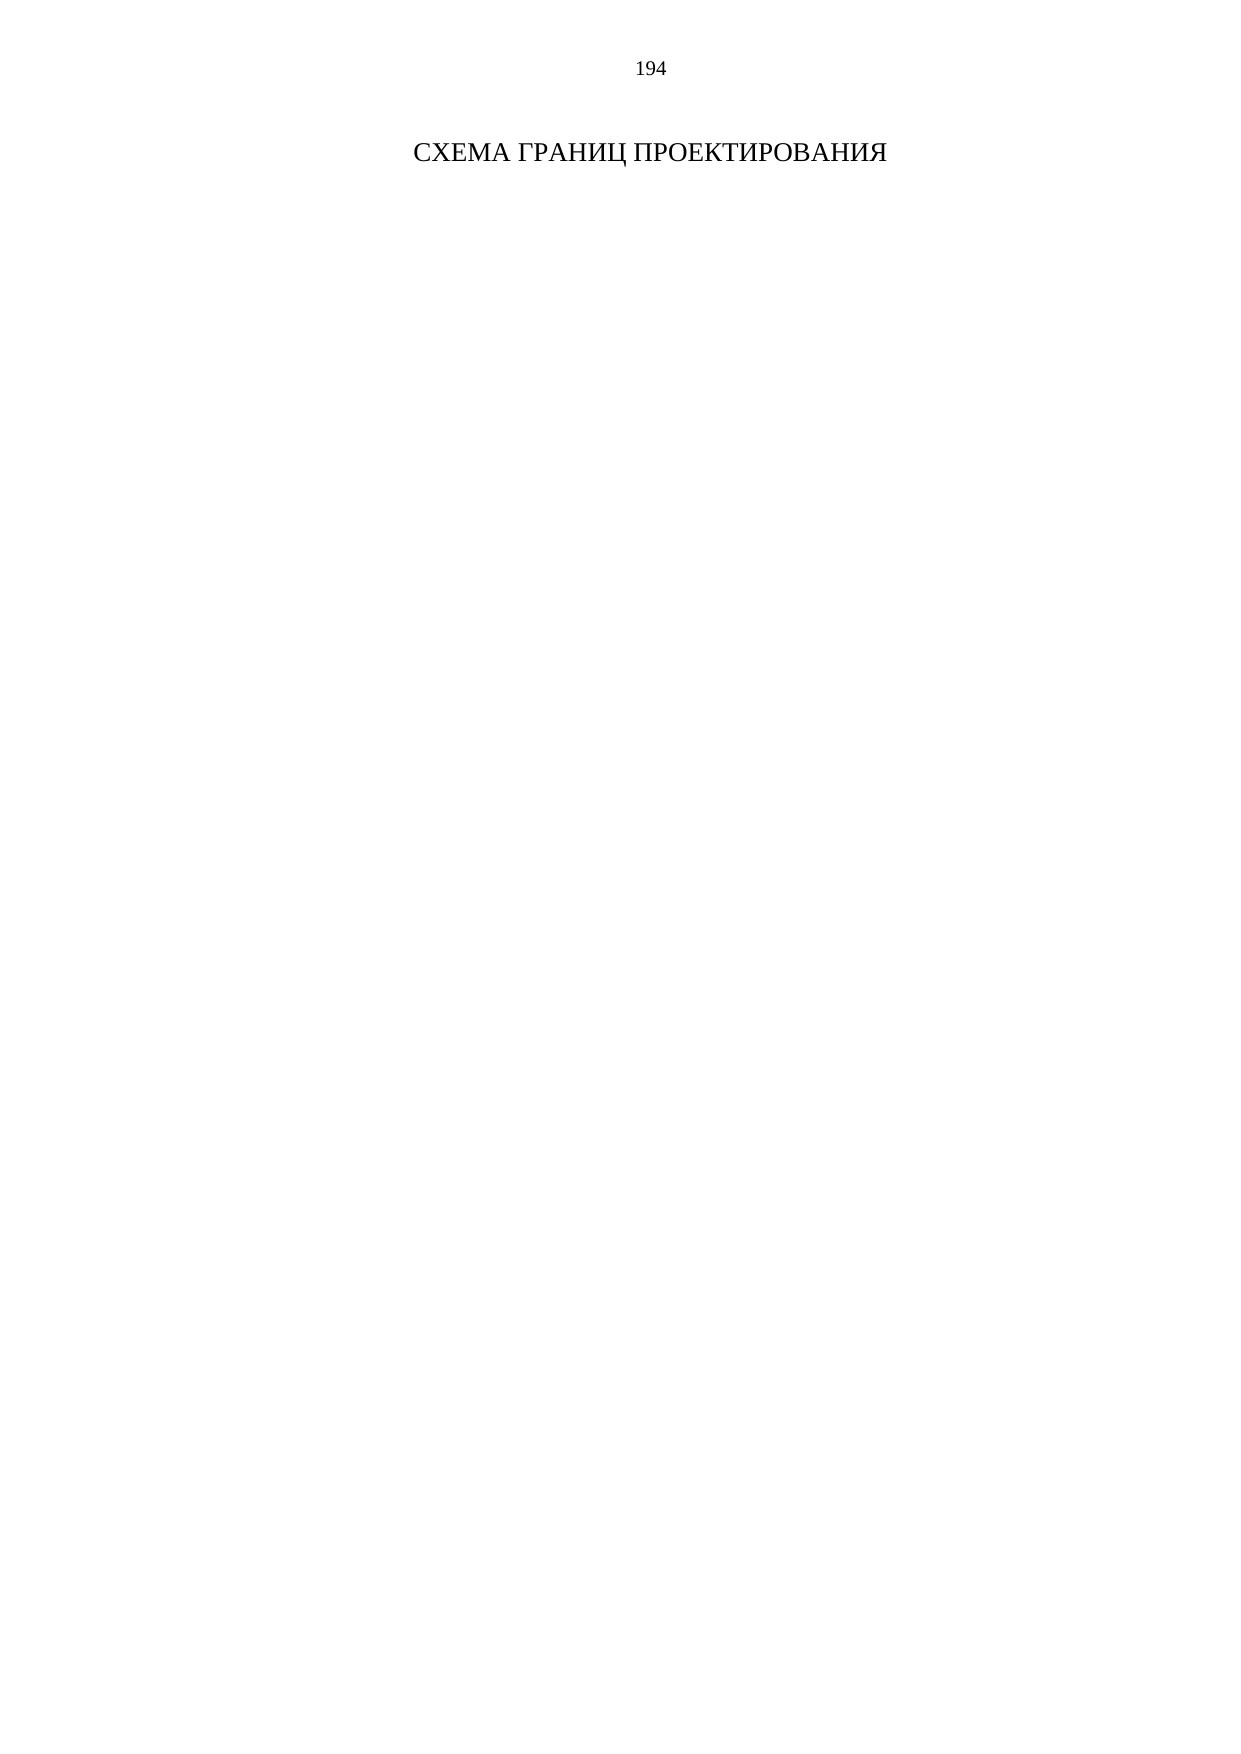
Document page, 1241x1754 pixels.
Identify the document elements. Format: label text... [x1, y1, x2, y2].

text СХЕМА ГРАНИЦ ПРОЕКТИРОВАНИЯ [144, 137, 1157, 168]
